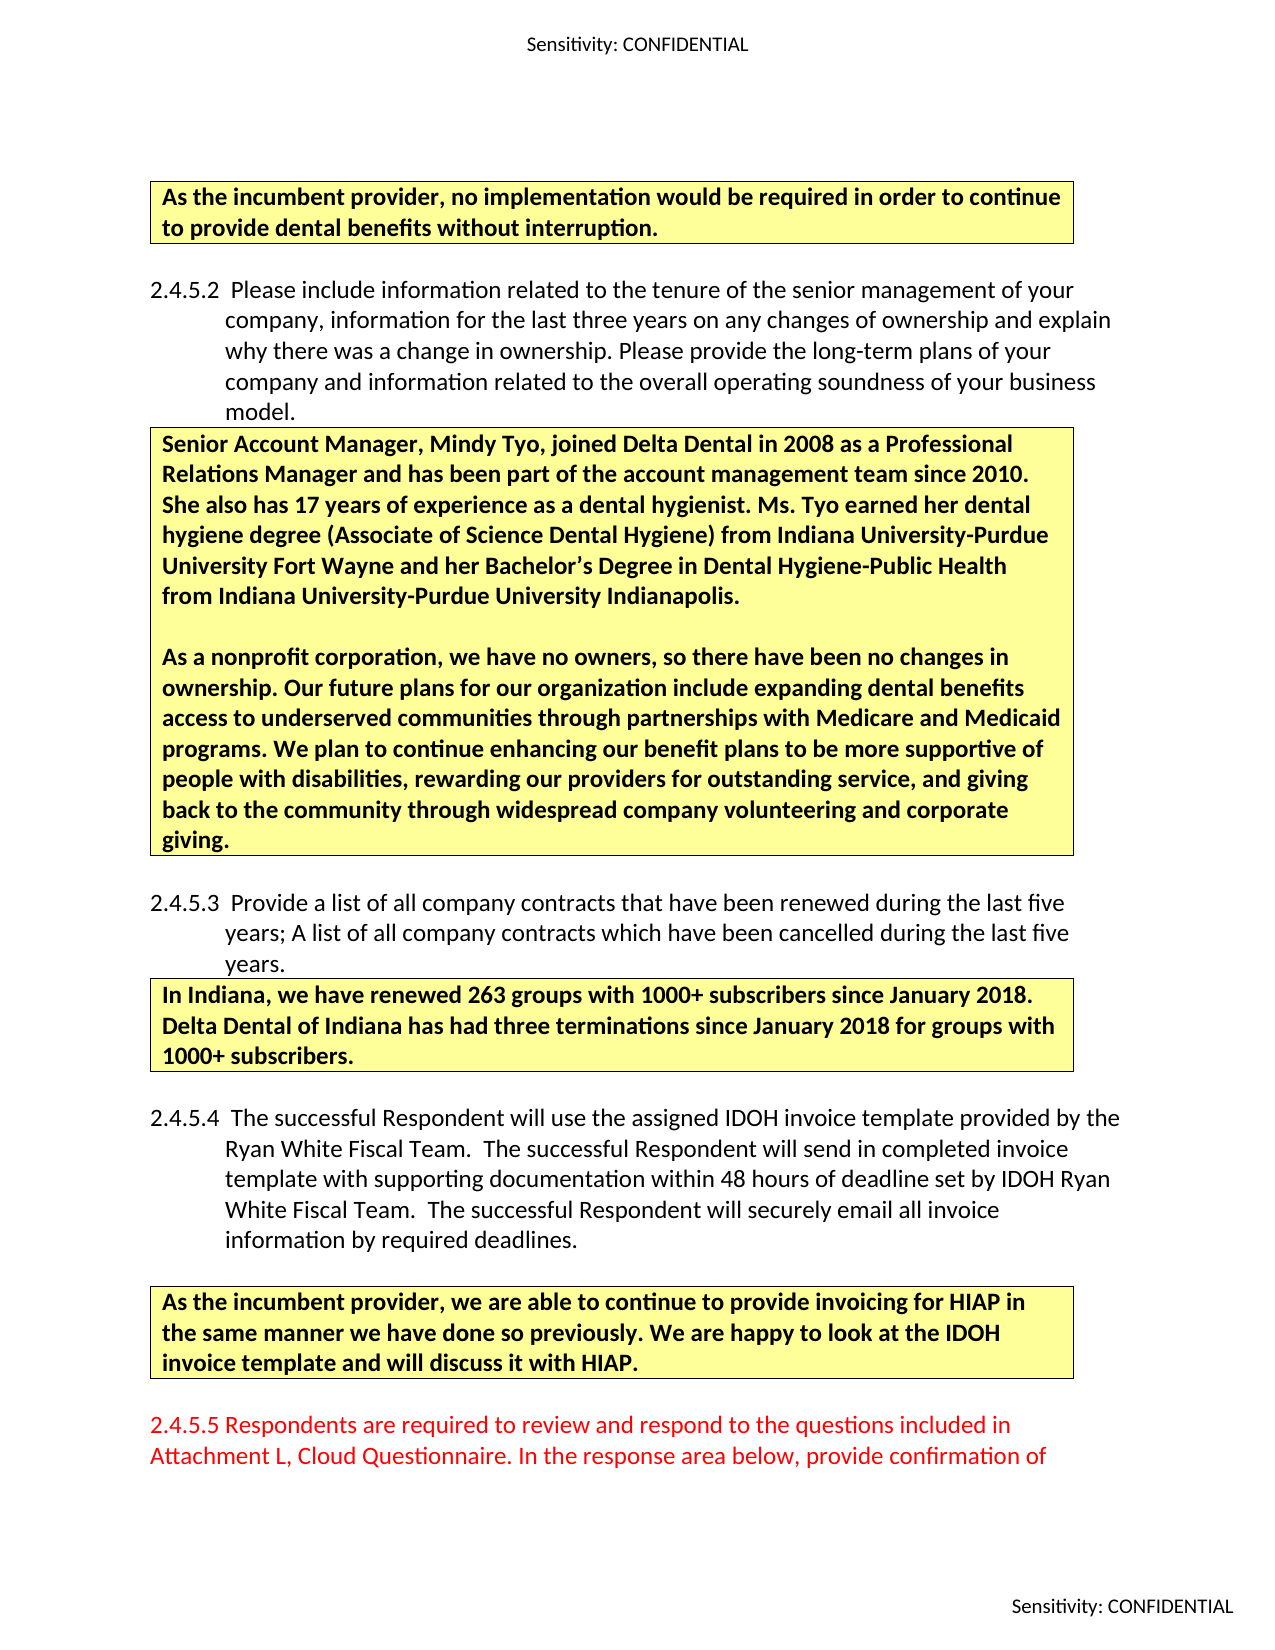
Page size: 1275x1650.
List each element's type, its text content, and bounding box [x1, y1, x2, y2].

list The successful Respondent will use the assigned IDOH invoice template provided by the Ryan White Fiscal Team. The successful Respondent will send in completed invoice template with supporting documentation within 48 hours of deadline set by IDOH Ryan White Fiscal Team. The successful Respondent will securely email all invoice information by required deadlines. [150, 1102, 1125, 1255]
table_header As the incumbent provider, we are able to continue to provide invoicing for HIAP in the same manner we have done so previously. We are happy to look at the IDOH invoice template and will discuss it with HIAP. [151, 1287, 1073, 1378]
table_header Senior Account Manager, Mindy Tyo, joined Delta Dental in 2008 as a Professional Relations Manager and has been part of the account management team since 2010. She also has 17 years of experience as a dental hygienist. Ms. Tyo earned her dental hygiene degree (Associate of Science Dental Hygiene) from Indiana University-Purdue University Fort Wayne and her Bachelor’s Degree in Dental Hygiene-Public Health from Indiana University-Purdue University Indianapolis. As a nonprofit corporation, we have no owners, so there have been no changes in ownership. Our future plans for our organization include expanding dental benefits access to underserved communities through partnerships with Medicare and Medicaid programs. We plan to continue enhancing our benefit plans to be more supportive of people with disabilities, rewarding our providers for outstanding service, and giving back to the community through widespread company volunteering and corporate giving. [151, 428, 1073, 855]
list Please include information related to the tenure of the senior management of your company, information for the last three years on any changes of ownership and explain why there was a change in ownership. Please provide the long-term plans of your company and information related to the overall operating soundness of your business model. [150, 274, 1125, 427]
list Provide a list of all company contracts that have been renewed during the last five years; A list of all company contracts which have been cancelled during the last five years. [150, 887, 1125, 978]
table_header In Indiana, we have renewed 263 groups with 1000+ subscribers since January 2018. Delta Dental of Indiana has had three terminations since January 2018 for groups with 1000+ subscribers. [151, 979, 1073, 1071]
table_header As the incumbent provider, no implementation would be required in order to continue to provide dental benefits without interruption. [151, 182, 1073, 243]
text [150, 1410, 1125, 1471]
